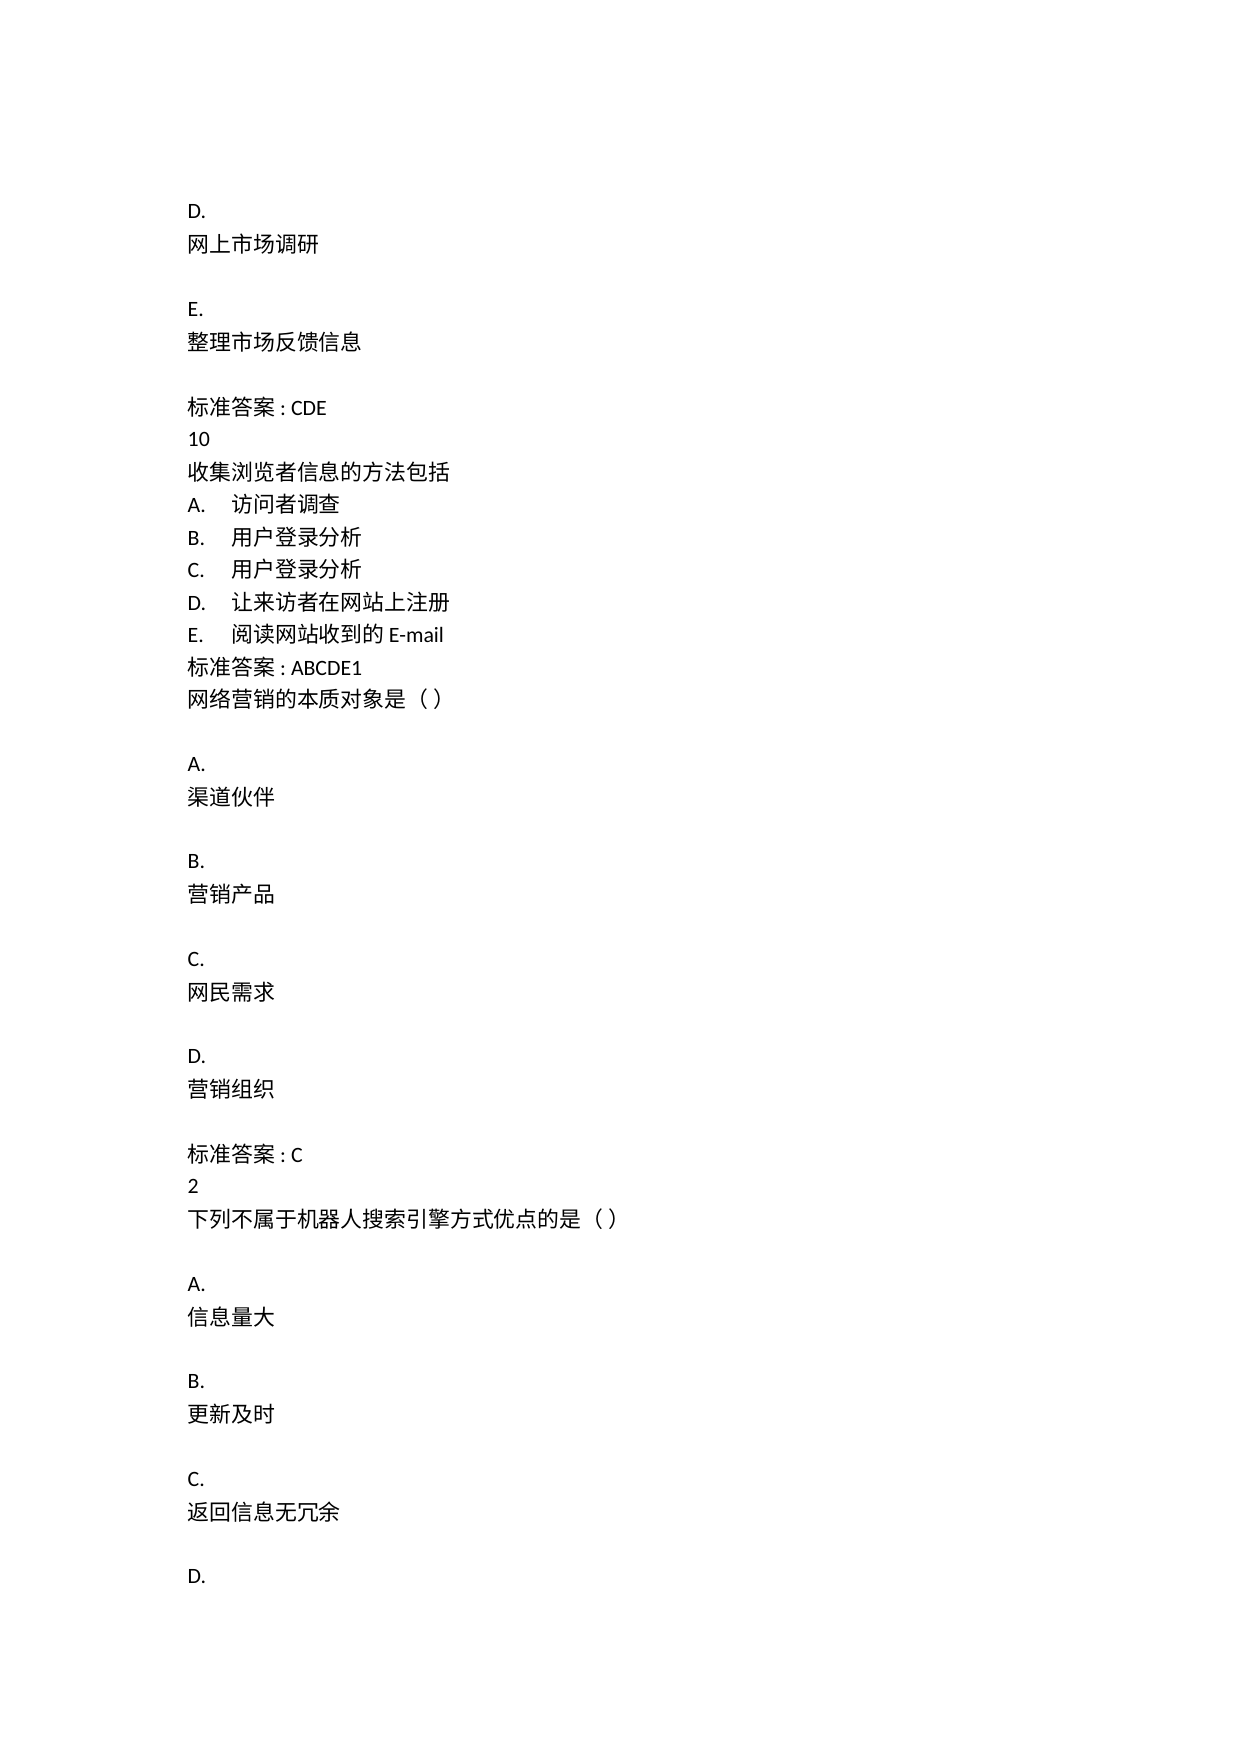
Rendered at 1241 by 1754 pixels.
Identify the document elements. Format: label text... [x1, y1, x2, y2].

text 网络营销的本质对象是（ ） [187, 682, 1053, 714]
text 整理市场反馈信息 [187, 324, 1053, 357]
text 标准答案 : C [187, 1137, 1053, 1169]
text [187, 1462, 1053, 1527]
text 标准答案 : ABCDE1 [187, 649, 1053, 682]
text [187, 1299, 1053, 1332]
text A. [187, 747, 1053, 779]
text 10 [187, 422, 1053, 454]
text C. 用户登录分析 [187, 552, 1053, 584]
text B. 用户登录分析 [187, 519, 1053, 552]
text 营销组织 [187, 1072, 1053, 1104]
text 渠道伙伴 [187, 779, 1053, 812]
text 营销产品 [187, 877, 1053, 909]
text 2 [187, 1169, 1053, 1202]
text E. [187, 292, 1053, 324]
text D. [187, 194, 1053, 227]
text D. [187, 1039, 1053, 1072]
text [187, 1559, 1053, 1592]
text A. 访问者调查 [187, 487, 1053, 519]
text D. 让来访者在网站上注册 [187, 584, 1053, 617]
text 收集浏览者信息的方法包括 [187, 454, 1053, 487]
text B. [187, 844, 1053, 877]
text 网上市场调研 [187, 227, 1053, 259]
text 标准答案 : CDE [187, 389, 1053, 422]
text E. 阅读网站收到的E-mail [187, 617, 1053, 649]
text C. [187, 942, 1053, 974]
text A. [187, 1267, 1053, 1299]
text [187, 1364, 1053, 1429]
text 网民需求 [187, 974, 1053, 1007]
text 下列不属于机器人搜索引擎方式优点的是（ ） [187, 1202, 1053, 1234]
